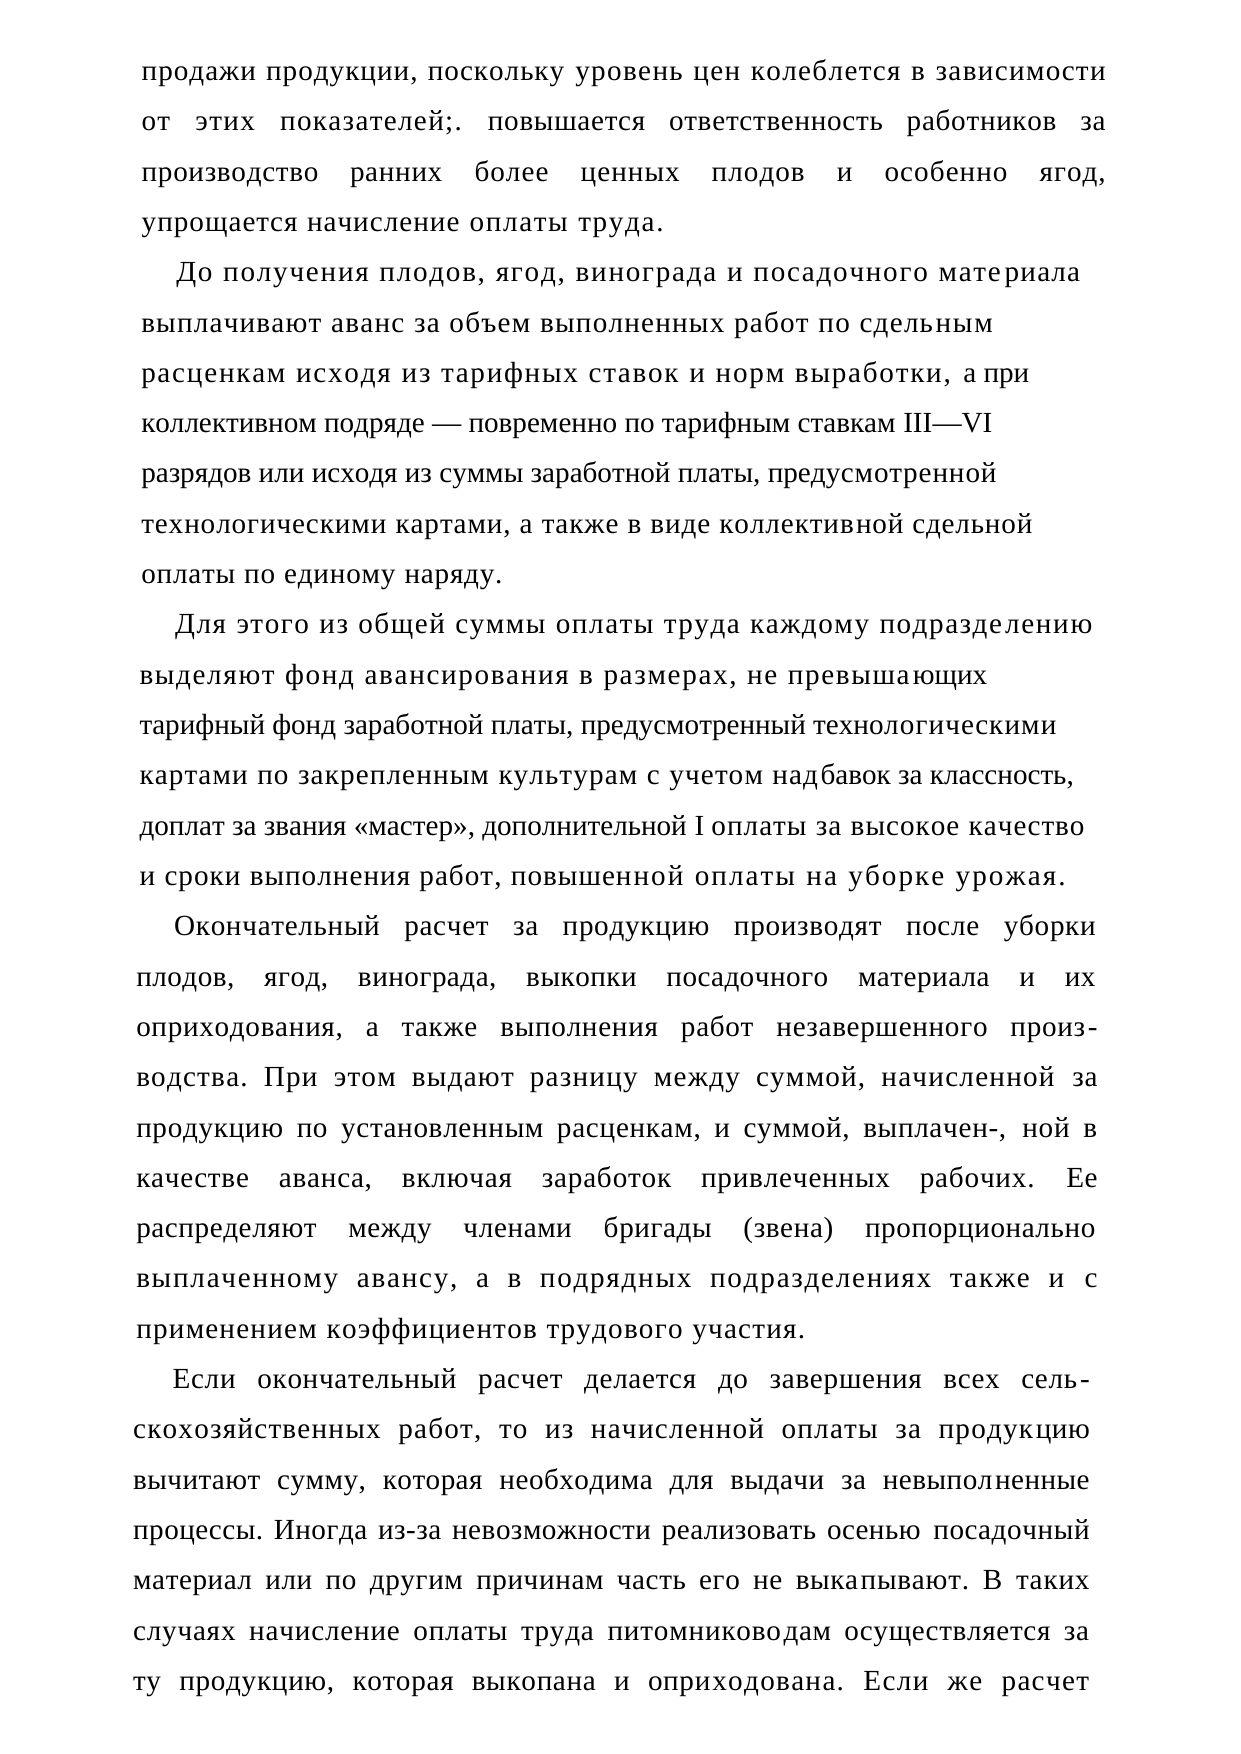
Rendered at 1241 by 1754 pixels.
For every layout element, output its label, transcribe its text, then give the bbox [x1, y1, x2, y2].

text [133, 1361, 1090, 1697]
text Для этого из общей суммы оплаты труда каждому подразделению выделяют фонд авансирования в размерах, не превышающих тарифный фонд заработной платы, предусмотренный технологическими картами по закрепленным культурам с учетом надбавок за классность, доплат за звания «мастер», дополнительной I оплаты за высокое качество и сроки выполнения работ, повышенной оплаты на уборке урожая. [139, 607, 1107, 892]
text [141, 53, 1107, 238]
text Окончательный расчет за продукцию производят после уборки плодов, ягод, винограда, выкопки посадочного материала и их оприходования, а также выполнения работ незавершенного производства. При этом выдают разницу между суммой, начисленной за продукцию по установленным расценкам, и суммой, выплачен-, ной в качестве аванса, включая заработок привлеченных рабочих. Ее распределяют между членами бригады (звена) пропорционально выплаченному авансу, а в подрядных подразделениях также и с применением коэффициентов трудового участия. [136, 908, 1097, 1344]
text До получения плодов, ягод, винограда и посадочного материала выплачивают аванс за объем выполненных работ по сдельным расценкам исходя из тарифных ставок и норм выработки, а при коллективном подряде — повременно по тарифным ставкам III—VI разрядов или исходя из суммы заработной платы, предусмотренной технологическими картами, а также в виде коллективной сдельной оплаты по единому наряду. [141, 254, 1107, 590]
